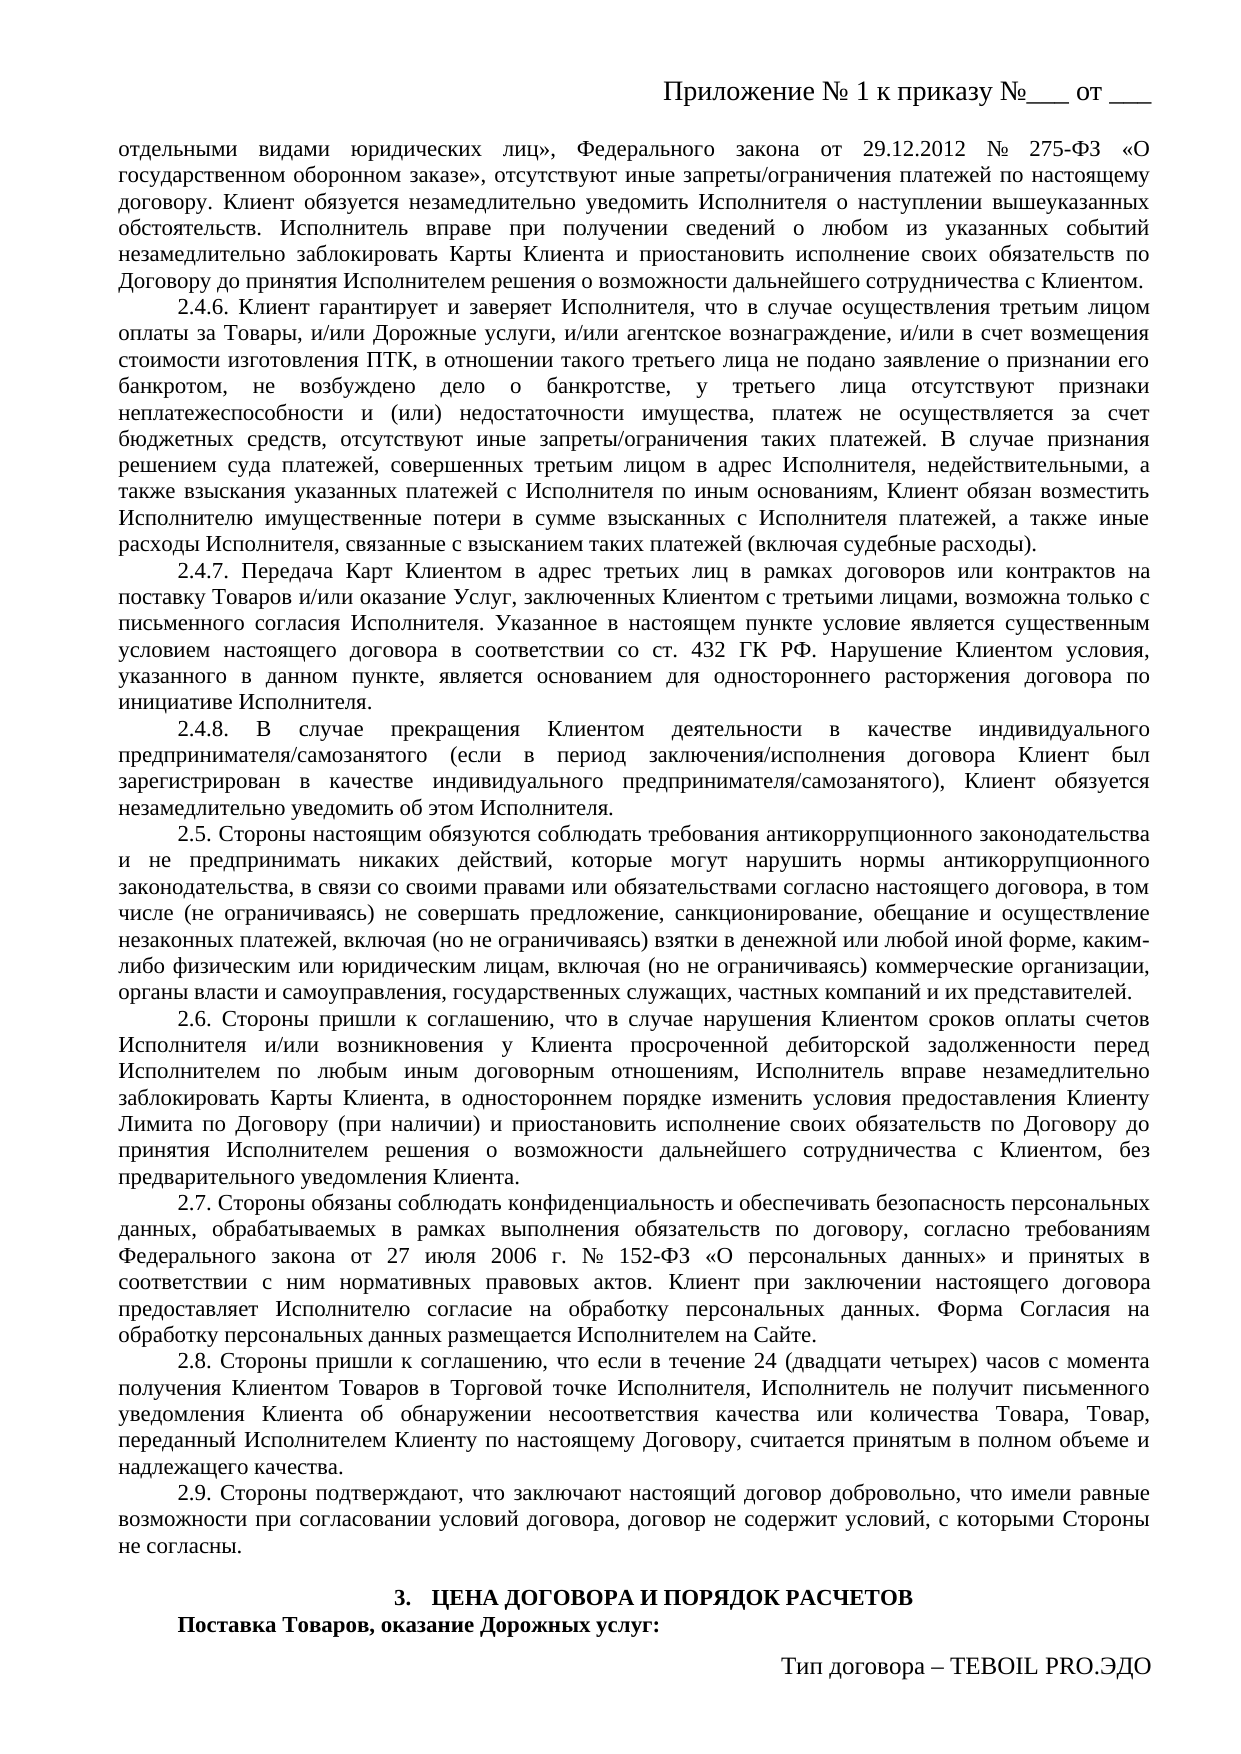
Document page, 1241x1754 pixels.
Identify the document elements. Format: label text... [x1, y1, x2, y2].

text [118, 135, 1152, 293]
text Поставка Товаров, оказание Дорожных услуг: [118, 1611, 1152, 1637]
text 2.9. Стороны подтверждают, что заключают настоящий договор добровольно, что имели равные возможности при согласовании условий договора, договор не содержит условий, с которыми Стороны не согласны. [118, 1479, 1152, 1558]
subtitle ЦЕНА ДОГОВОРА И ПОРЯДОК РАСЧЕТОВ [156, 1584, 1152, 1611]
text 2.4.7. Передача Карт Клиентом в адрес третьих лиц в рамках договоров или контрактов на поставку Товаров и/или оказание Услуг, заключенных Клиентом с третьими лицами, возможна только с письменного согласия Исполнителя. Указанное в настоящем пункте условие является существенным условием настоящего договора в соответствии со ст. 432 ГК РФ. Нарушение Клиентом условия, указанного в данном пункте, является основанием для одностороннего расторжения договора по инициативе Исполнителя. [118, 557, 1152, 715]
text 2.4.6. Клиент гарантирует и заверяет Исполнителя, что в случае осуществления третьим лицом оплаты за Товары, и/или Дорожные услуги, и/или агентское вознаграждение, и/или в счет возмещения стоимости изготовления ПТК, в отношении такого третьего лица не подано заявление о признании его банкротом, не возбуждено дело о банкротстве, у третьего лица отсутствуют признаки неплатежеспособности и (или) недостаточности имущества, платеж не осуществляется за счет бюджетных средств, отсутствуют иные запреты/ограничения таких платежей. В случае признания решением суда платежей, совершенных третьим лицом в адрес Исполнителя, недействительными, а также взыскания указанных платежей с Исполнителя по иным основаниям, Клиент обязан возместить Исполнителю имущественные потери в сумме взысканных с Исполнителя платежей, а также иные расходы Исполнителя, связанные с взысканием таких платежей (включая судебные расходы). [118, 293, 1152, 557]
text 2.7. Стороны обязаны соблюдать конфиденциальность и обеспечивать безопасность персональных данных, обрабатываемых в рамках выполнения обязательств по договору, согласно требованиям Федерального закона от 27 июля 2006 г. № 152-ФЗ «О персональных данных» и принятых в соответствии с ним нормативных правовых актов. Клиент при заключении настоящего договора предоставляет Исполнителю согласие на обработку персональных данных. Форма Согласия на обработку персональных данных размещается Исполнителем на Сайте. [118, 1189, 1152, 1347]
text 2.8. Стороны пришли к соглашению, что если в течение 24 (двадцати четырех) часов с момента получения Клиентом Товаров в Торговой точке Исполнителя, Исполнитель не получит письменного уведомления Клиента об обнаружении несоответствия качества или количества Товара, Товар, переданный Исполнителем Клиенту по настоящему Договору, считается принятым в полном объеме и надлежащего качества. [118, 1347, 1152, 1479]
text 2.4.8. В случае прекращения Клиентом деятельности в качестве индивидуального предпринимателя/самозанятого (если в период заключения/исполнения договора Клиент был зарегистрирован в качестве индивидуального предпринимателя/самозанятого), Клиент обязуется незамедлительно уведомить об этом Исполнителя. [118, 715, 1152, 820]
text 2.6. Стороны пришли к соглашению, что в случае нарушения Клиентом сроков оплаты счетов Исполнителя и/или возникновения у Клиента просроченной дебиторской задолженности перед Исполнителем по любым иным договорным отношениям, Исполнитель вправе незамедлительно заблокировать Карты Клиента, в одностороннем порядке изменить условия предоставления Клиенту Лимита по Договору (при наличии) и приостановить исполнение своих обязательств по Договору до принятия Исполнителем решения о возможности дальнейшего сотрудничества с Клиентом, без предварительного уведомления Клиента. [118, 1005, 1152, 1189]
text 2.5. Стороны настоящим обязуются соблюдать требования антикоррупционного законодательства и не предпринимать никаких действий, которые могут нарушить нормы антикоррупционного законодательства, в связи со своими правами или обязательствами согласно настоящего договора, в том числе (не ограничиваясь) не совершать предложение, санкционирование, обещание и осуществление незаконных платежей, включая (но не ограничиваясь) взятки в денежной или любой иной форме, каким-либо физическим или юридическим лицам, включая (но не ограничиваясь) коммерческие организации, органы власти и самоуправления, государственных служащих, частных компаний и их представителей. [118, 820, 1152, 1005]
